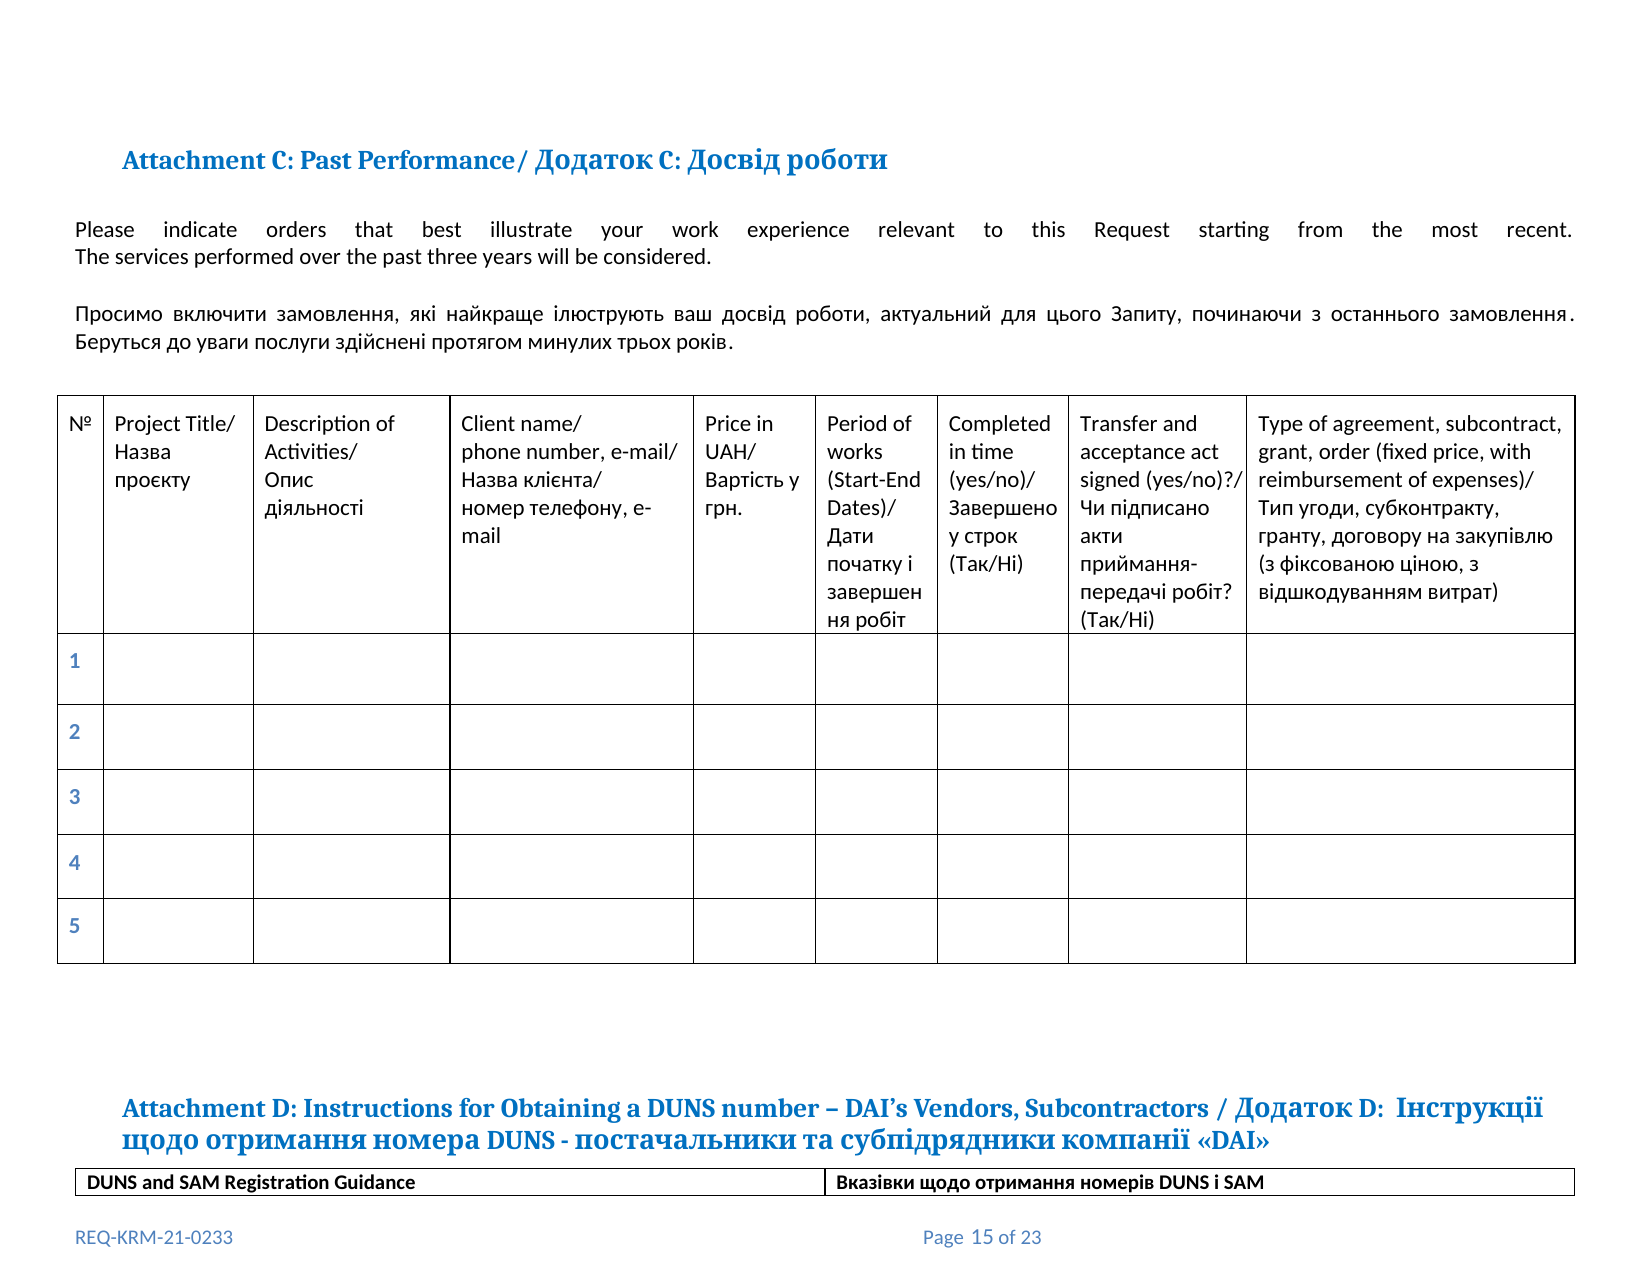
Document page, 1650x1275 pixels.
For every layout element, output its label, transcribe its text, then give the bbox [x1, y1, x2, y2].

table_header Client name/ phone number, e-mail/ Назва клієнта/ номер телефону, e-mail [451, 396, 693, 633]
table_cell [104, 899, 253, 962]
table_cell [938, 634, 1068, 704]
table_header Project Title/ Назва проєкту [104, 396, 253, 633]
table_cell 1 [58, 634, 103, 704]
table_cell [254, 770, 449, 834]
table_cell [1069, 634, 1246, 704]
table_cell [816, 705, 937, 769]
table_cell [104, 634, 253, 704]
table_cell [451, 634, 693, 704]
table_cell 2 [58, 705, 103, 769]
table_cell [254, 835, 449, 898]
table_cell [1247, 835, 1574, 898]
table_cell 5 [58, 899, 103, 962]
table_cell [816, 770, 937, 834]
table_cell [254, 899, 449, 962]
table_cell [938, 705, 1068, 769]
table_cell [694, 705, 815, 769]
table_cell [694, 634, 815, 704]
table_cell [451, 899, 693, 962]
table_cell [104, 835, 253, 898]
table_header Description of Activities/ Опис діяльності [254, 396, 449, 633]
table_cell [1069, 770, 1246, 834]
table_cell [938, 835, 1068, 898]
table_cell [1069, 835, 1246, 898]
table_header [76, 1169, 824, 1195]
table_cell [938, 899, 1068, 962]
subtitle Attachment D: Instructions for Obtaining a DUNS number – DAI’s Vendors, Subcontractors / Додаток D: Інструкції щодо отримання номера DUNS - постачальники та субпідрядники компанії «DAI» [122, 1093, 1575, 1156]
subtitle Attachment C: Past Performance/ Додаток C: Досвід роботи [122, 145, 1575, 176]
text Please indicate orders that best illustrate your work experience relevant to this Request starting from the most recent. The services performed over the past three years will be considered. [75, 215, 1575, 271]
table_cell [451, 770, 693, 834]
table_cell [1069, 705, 1246, 769]
table_cell [254, 634, 449, 704]
text Просимо включити замовлення, які найкраще ілюструють ваш досвід роботи, актуальний для цього Запиту, починаючи з останнього замовлення. Беруться до уваги послуги здійснені протягом минулих трьох років. [75, 299, 1575, 355]
table_cell [938, 770, 1068, 834]
table_header № [58, 396, 103, 633]
table_cell [104, 770, 253, 834]
table_cell [816, 899, 937, 962]
table_cell [694, 770, 815, 834]
table_header Type of agreement, subcontract, grant, order (fixed price, with reimbursement of expenses)/ Тип угоди, субконтракту, гранту, договору на закупівлю (з фіксованою ціною, з відшкодуванням витрат) [1247, 396, 1574, 633]
table_cell [816, 634, 937, 704]
table_cell [1247, 899, 1574, 962]
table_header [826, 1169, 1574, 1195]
table_header Period of works (Start-End Dates)/ Дати початку і завершення робіт [816, 396, 937, 633]
table_cell [694, 835, 815, 898]
table_cell 4 [58, 835, 103, 898]
table_cell 3 [58, 770, 103, 834]
table_cell [1247, 634, 1574, 704]
table_cell [1069, 899, 1246, 962]
table_cell [254, 705, 449, 769]
table_header Completed in time (yes/no)/ Завершено у строк (Так/Ні) [938, 396, 1068, 633]
table_cell [694, 899, 815, 962]
table_header Transfer and acceptance act signed (yes/no)?/ Чи підписано акти приймання-передачі робіт? (Так/Ні) [1069, 396, 1246, 633]
table_cell [816, 835, 937, 898]
table_cell [104, 705, 253, 769]
table_cell [451, 835, 693, 898]
table_cell [1247, 770, 1574, 834]
table_cell [1247, 705, 1574, 769]
table_cell [451, 705, 693, 769]
table_header Price in UAH/ Вартість у грн. [694, 396, 815, 633]
